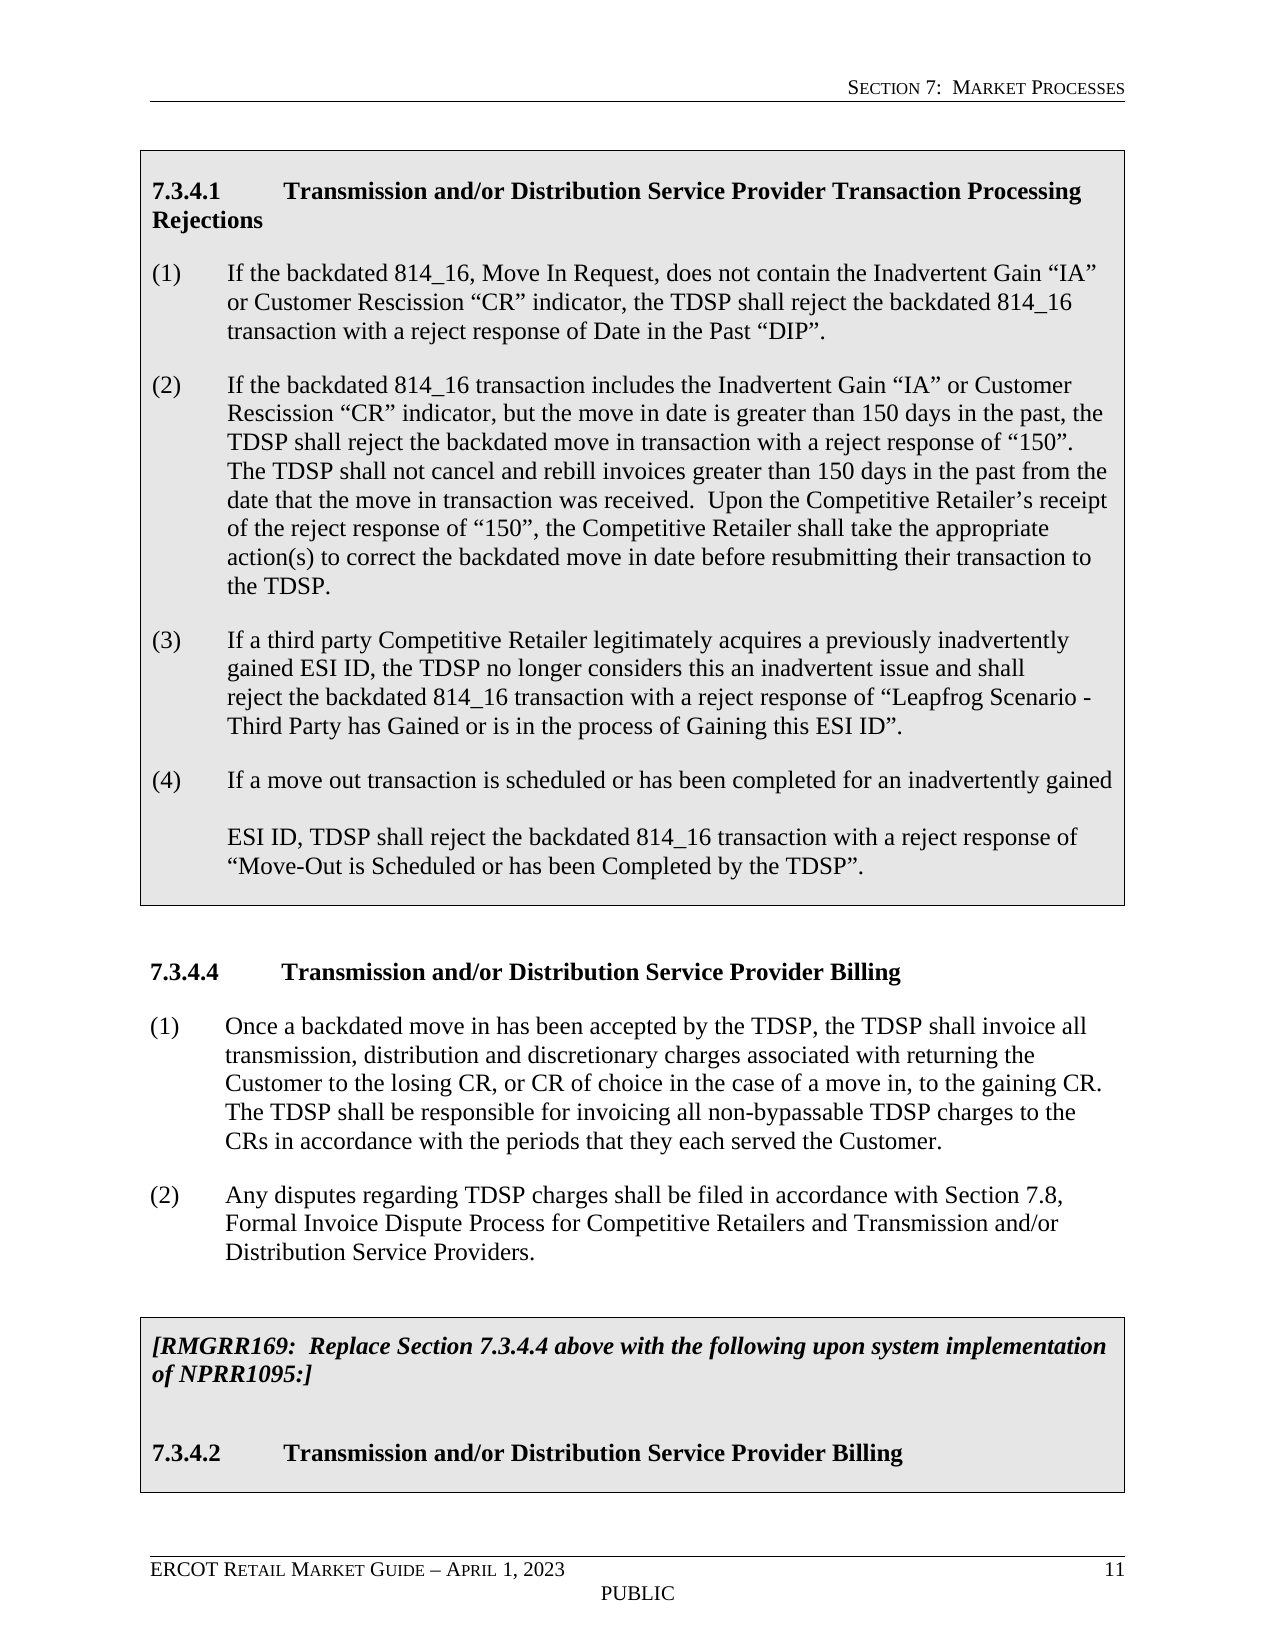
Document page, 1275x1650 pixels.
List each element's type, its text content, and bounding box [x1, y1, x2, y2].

text (1) Once a backdated move in has been accepted by the TDSP, the TDSP shall invoice all transmission, distribution and discretionary charges associated with returning the Customer to the losing CR, or CR of choice in the case of a move in, to the gaining CR. The TDSP shall be responsible for invoicing all non-bypassable TDSP charges to the CRs in accordance with the periods that they each served the Customer. [150, 1011, 1125, 1155]
text 7.3.4.4 Transmission and/or Distribution Service Provider Billing [150, 957, 1125, 986]
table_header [141, 1318, 1124, 1492]
text (2) Any disputes regarding TDSP charges shall be filed in accordance with Section 7.8, Formal Invoice Dispute Process for Competitive Retailers and Transmission and/or Distribution Service Providers. [150, 1180, 1125, 1266]
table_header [141, 151, 1124, 905]
